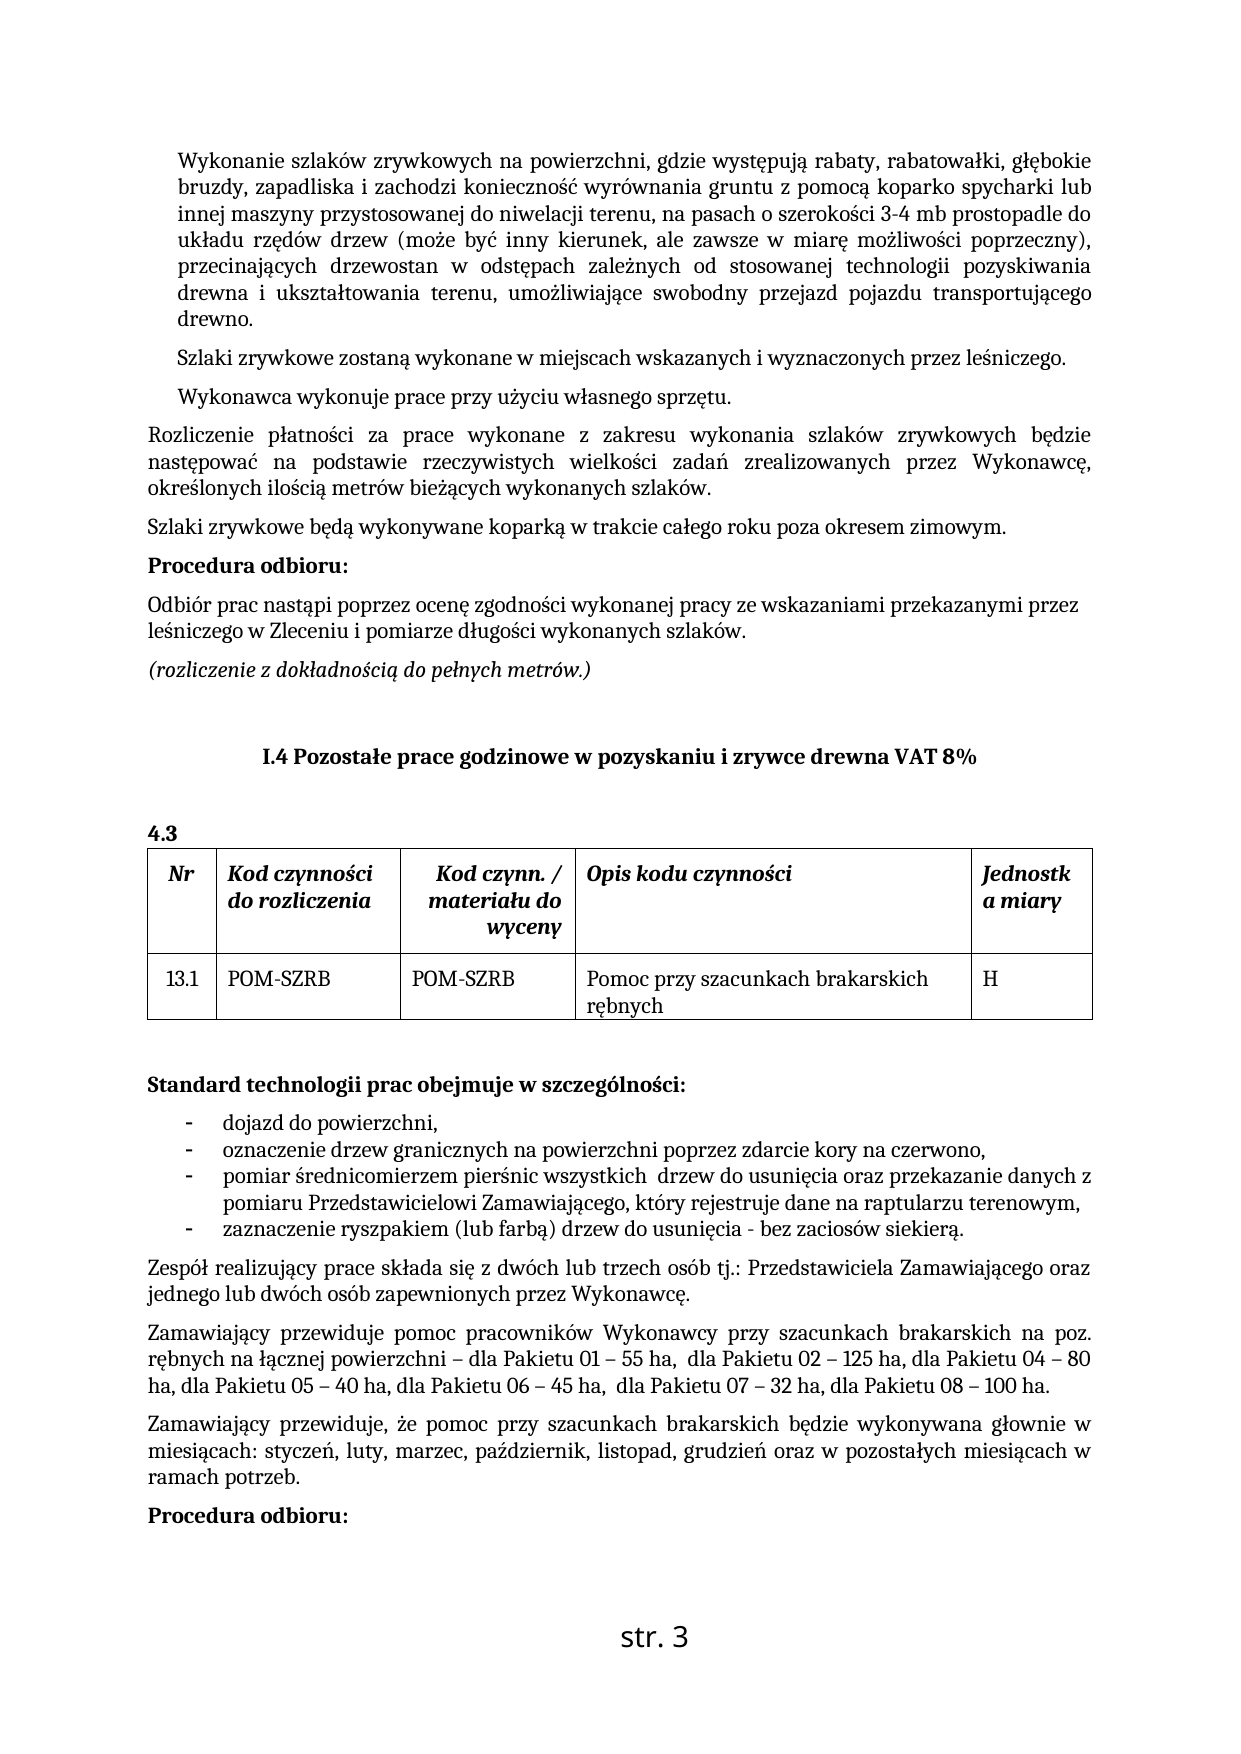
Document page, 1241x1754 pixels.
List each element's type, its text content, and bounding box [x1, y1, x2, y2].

text (rozliczenie z dokładnością do pełnych metrów.) [148, 657, 1093, 683]
text Standard technologii prac obejmuje w szczególności: [148, 1071, 1093, 1098]
text Zamawiający przewiduje pomoc pracowników Wykonawcy przy szacunkach brakarskich na poz. rębnych na łącznej powierzchni – dla Pakietu 01 – 55 ha, dla Pakietu 02 – 125 ha, dla Pakietu 04 – 80 ha, dla Pakietu 05 – 40 ha, dla Pakietu 06 – 45 ha, dla Pakietu 07 – 32 ha, dla Pakietu 08 – 100 ha. [148, 1320, 1093, 1399]
table_header Opis kodu czynności [576, 849, 971, 953]
list pomiar średnicomierzem pierśnic wszystkich drzew do usunięcia oraz przekazanie danych z pomiaru Przedstawicielowi Zamawiającego, który rejestruje dane na raptularzu terenowym, [185, 1163, 1093, 1216]
text Szlaki zrywkowe zostaną wykonane w miejscach wskazanych i wyznaczonych przez leśniczego. [177, 344, 1093, 371]
list zaznaczenie ryszpakiem (lub farbą) drzew do usunięcia - bez zaciosów siekierą. [185, 1216, 1093, 1242]
table_cell POM-SZRB [401, 954, 575, 1019]
table_cell 13.1 [148, 954, 216, 1019]
text Odbiór prac nastąpi poprzez ocenę zgodności wykonanej pracy ze wskazaniami przekazanymi przez leśniczego w Zleceniu i pomiarze długości wykonanych szlaków. [148, 592, 1093, 644]
text Zespół realizujący prace składa się z dwóch lub trzech osób tj.: Przedstawiciela Zamawiającego oraz jednego lub dwóch osób zapewnionych przez Wykonawcę. [148, 1254, 1093, 1307]
table_header Kod czynn. / materiału do wyceny [401, 849, 575, 953]
text I.4 Pozostałe prace godzinowe w pozyskaniu i zrywce drewna VAT 8% [148, 743, 1093, 770]
table_cell Pomoc przy szacunkach brakarskich rębnych [576, 954, 971, 1019]
table_cell POM-SZRB [217, 954, 400, 1019]
text Wykonawca wykonuje prace przy użyciu własnego sprzętu. [177, 383, 1093, 410]
text Procedura odbioru: [148, 553, 1093, 579]
text Zamawiający przewiduje, że pomoc przy szacunkach brakarskich będzie wykonywana głownie w miesiącach: styczeń, luty, marzec, październik, listopad, grudzień oraz w pozostałych miesiącach w ramach potrzeb. [148, 1411, 1093, 1490]
text Rozliczenie płatności za prace wykonane z zakresu wykonania szlaków zrywkowych będzie następować na podstawie rzeczywistych wielkości zadań zrealizowanych przez Wykonawcę, określonych ilością metrów bieżących wykonanych szlaków. [148, 422, 1093, 501]
list oznaczenie drzew granicznych na powierzchni poprzez zdarcie kory na czerwono, [185, 1137, 1093, 1163]
text Szlaki zrywkowe będą wykonywane koparką w trakcie całego roku poza okresem zimowym. [148, 514, 1093, 540]
table_header Kod czynności do rozliczenia [217, 849, 400, 953]
table_header Nr [148, 849, 216, 953]
table_cell H [972, 954, 1092, 1019]
text Procedura odbioru: [148, 1503, 1093, 1529]
text 4.3 [148, 821, 1093, 848]
text Wykonanie szlaków zrywkowych na powierzchni, gdzie występują rabaty, rabatowałki, głębokie bruzdy, zapadliska i zachodzi konieczność wyrównania gruntu z pomocą koparko spycharki lub innej maszyny przystosowanej do niwelacji terenu, na pasach o szerokości 3-4 mb prostopadle do układu rzędów drzew (może być inny kierunek, ale zawsze w miarę możliwości poprzeczny), przecinających drzewostan w odstępach zależnych od stosowanej technologii pozyskiwania drewna i ukształtowania terenu, umożliwiające swobodny przejazd pojazdu transportującego drewno. [177, 148, 1093, 332]
table_header Jednostka miary [972, 849, 1092, 953]
list dojazd do powierzchni, [185, 1110, 1093, 1137]
